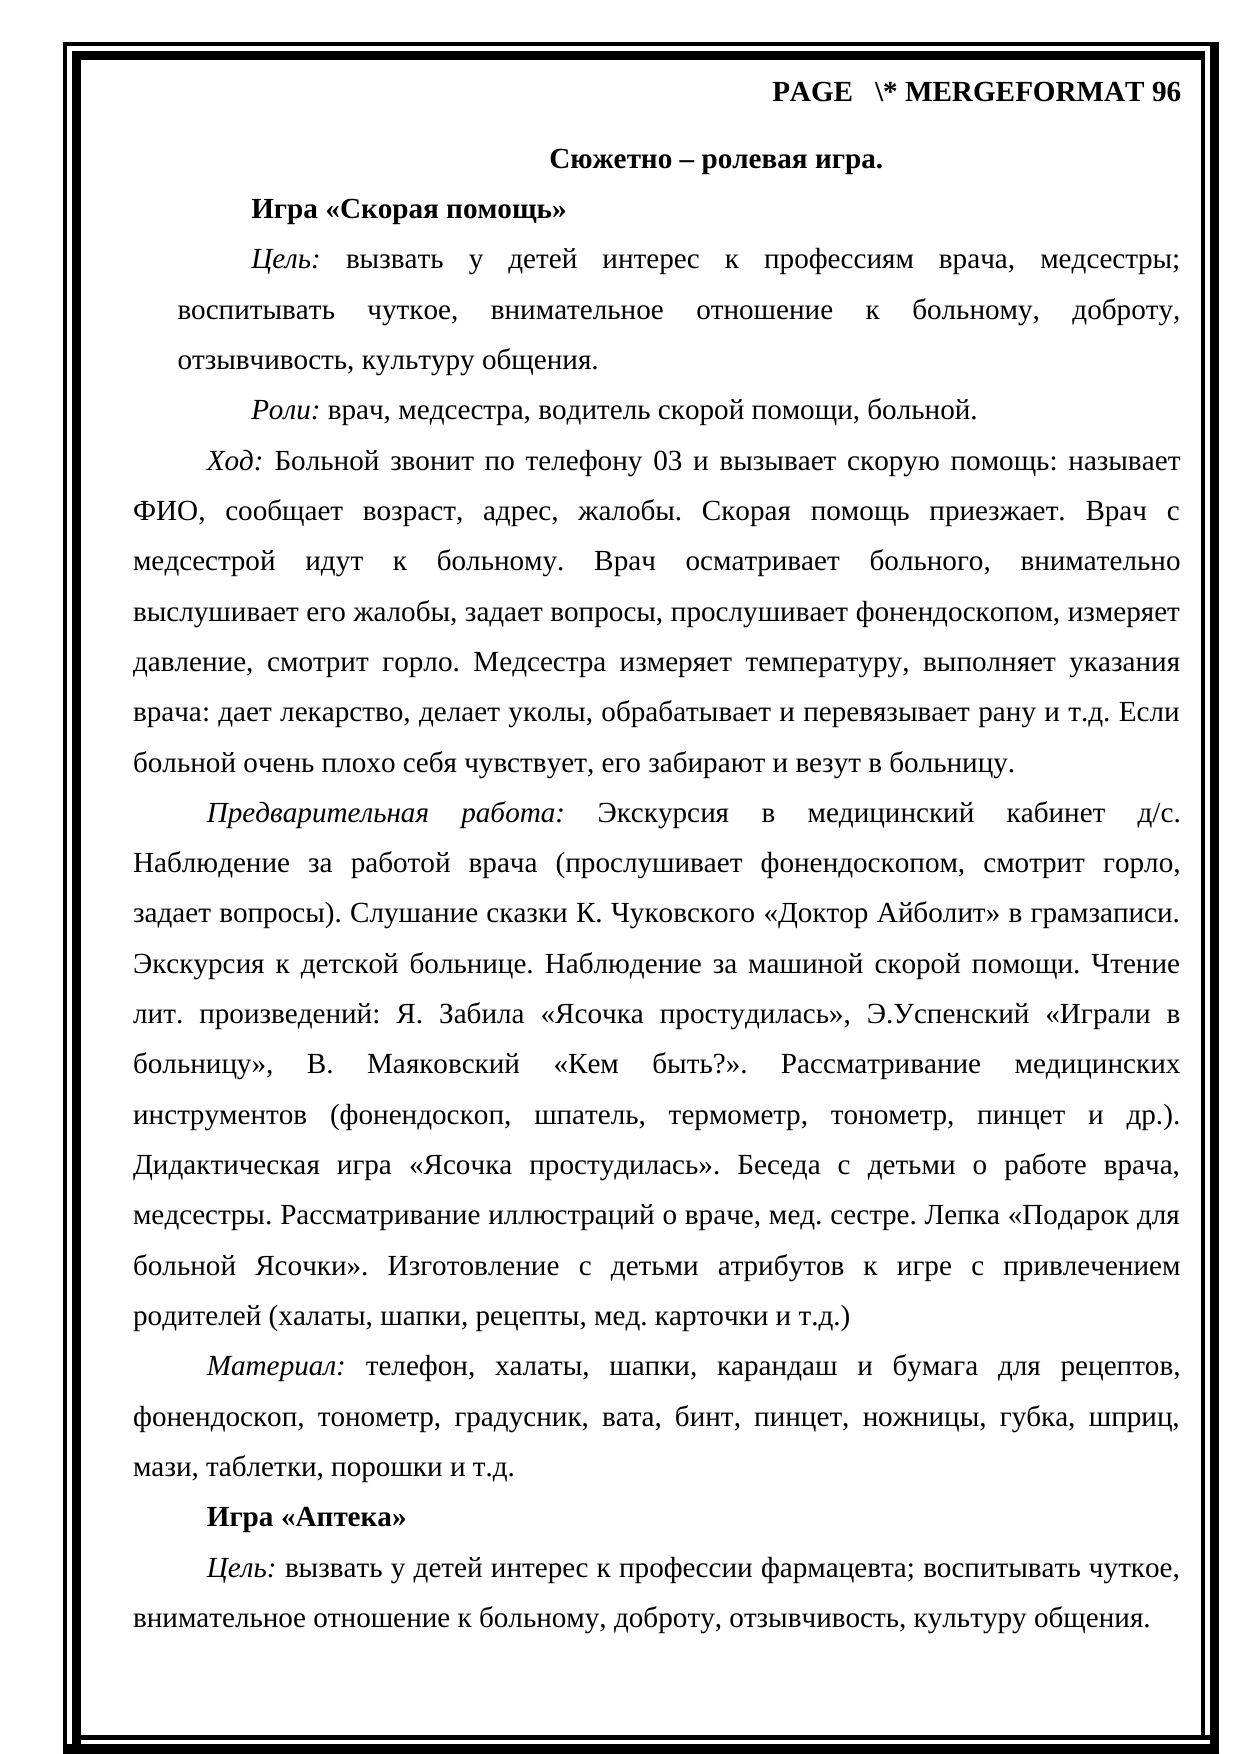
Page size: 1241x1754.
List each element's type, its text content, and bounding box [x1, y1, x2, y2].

text Сюжетно – ролевая игра. [177, 141, 1181, 174]
text Цель: вызвать у детей интерес к профессии фармацевта; воспитывать чуткое, внимательное отношение к больному, доброту, отзывчивость, культуру общения. [133, 1550, 1181, 1633]
text Игра «Скорая помощь» [177, 191, 1181, 225]
text Игра «Аптека» [133, 1499, 1181, 1533]
text Роли: врач, медсестра, водитель скорой помощи, больной. [177, 392, 1181, 426]
text Материал: телефон, халаты, шапки, карандаш и бумага для рецептов, фонендоскоп, тонометр, градусник, вата, бинт, пинцет, ножницы, губка, шприц, мази, таблетки, порошки и т.д. [133, 1348, 1181, 1483]
text Ход: Больной звонит по телефону 03 и вызывает скорую помощь: называет ФИО, сообщает возраст, адрес, жалобы. Скорая помощь приезжает. Врач с медсестрой идут к больному. Врач осматривает больного, внимательно выслушивает его жалобы, задает вопросы, прослушивает фонендоскопом, измеряет давление, смотрит горло. Медсестра измеряет температуру, выполняет указания врача: дает лекарство, делает уколы, обрабатывает и перевязывает рану и т.д. Если больной очень плохо себя чувствует, его забирают и везут в больницу. [133, 443, 1181, 778]
text Цель: вызвать у детей интерес к профессиям врача, медсестры; воспитывать чуткое, внимательное отношение к больному, доброту, отзывчивость, культуру общения. [177, 242, 1181, 376]
text Предварительная работа: Экскурсия в медицинский кабинет д/с. Наблюдение за работой врача (прослушивает фонендоскопом, смотрит горло, задает вопросы). Слушание сказки К. Чуковского «Доктор Айболит» в грамзаписи. Экскурсия к детской больнице. Наблюдение за машиной скорой помощи. Чтение лит. произведений: Я. Забила «Ясочка простудилась», Э.Успенский «Играли в больницу», В. Маяковский «Кем быть?». Рассматривание медицинских инструментов (фонендоскоп, шпатель, термометр, тонометр, пинцет и др.). Дидактическая игра «Ясочка простудилась». Беседа с детьми о работе врача, медсестры. Рассматривание иллюстраций о враче, мед. сестре. Лепка «Подарок для больной Ясочки». Изготовление с детьми атрибутов к игре с привлечением родителей (халаты, шапки, рецепты, мед. карточки и т.д.) [133, 795, 1181, 1332]
